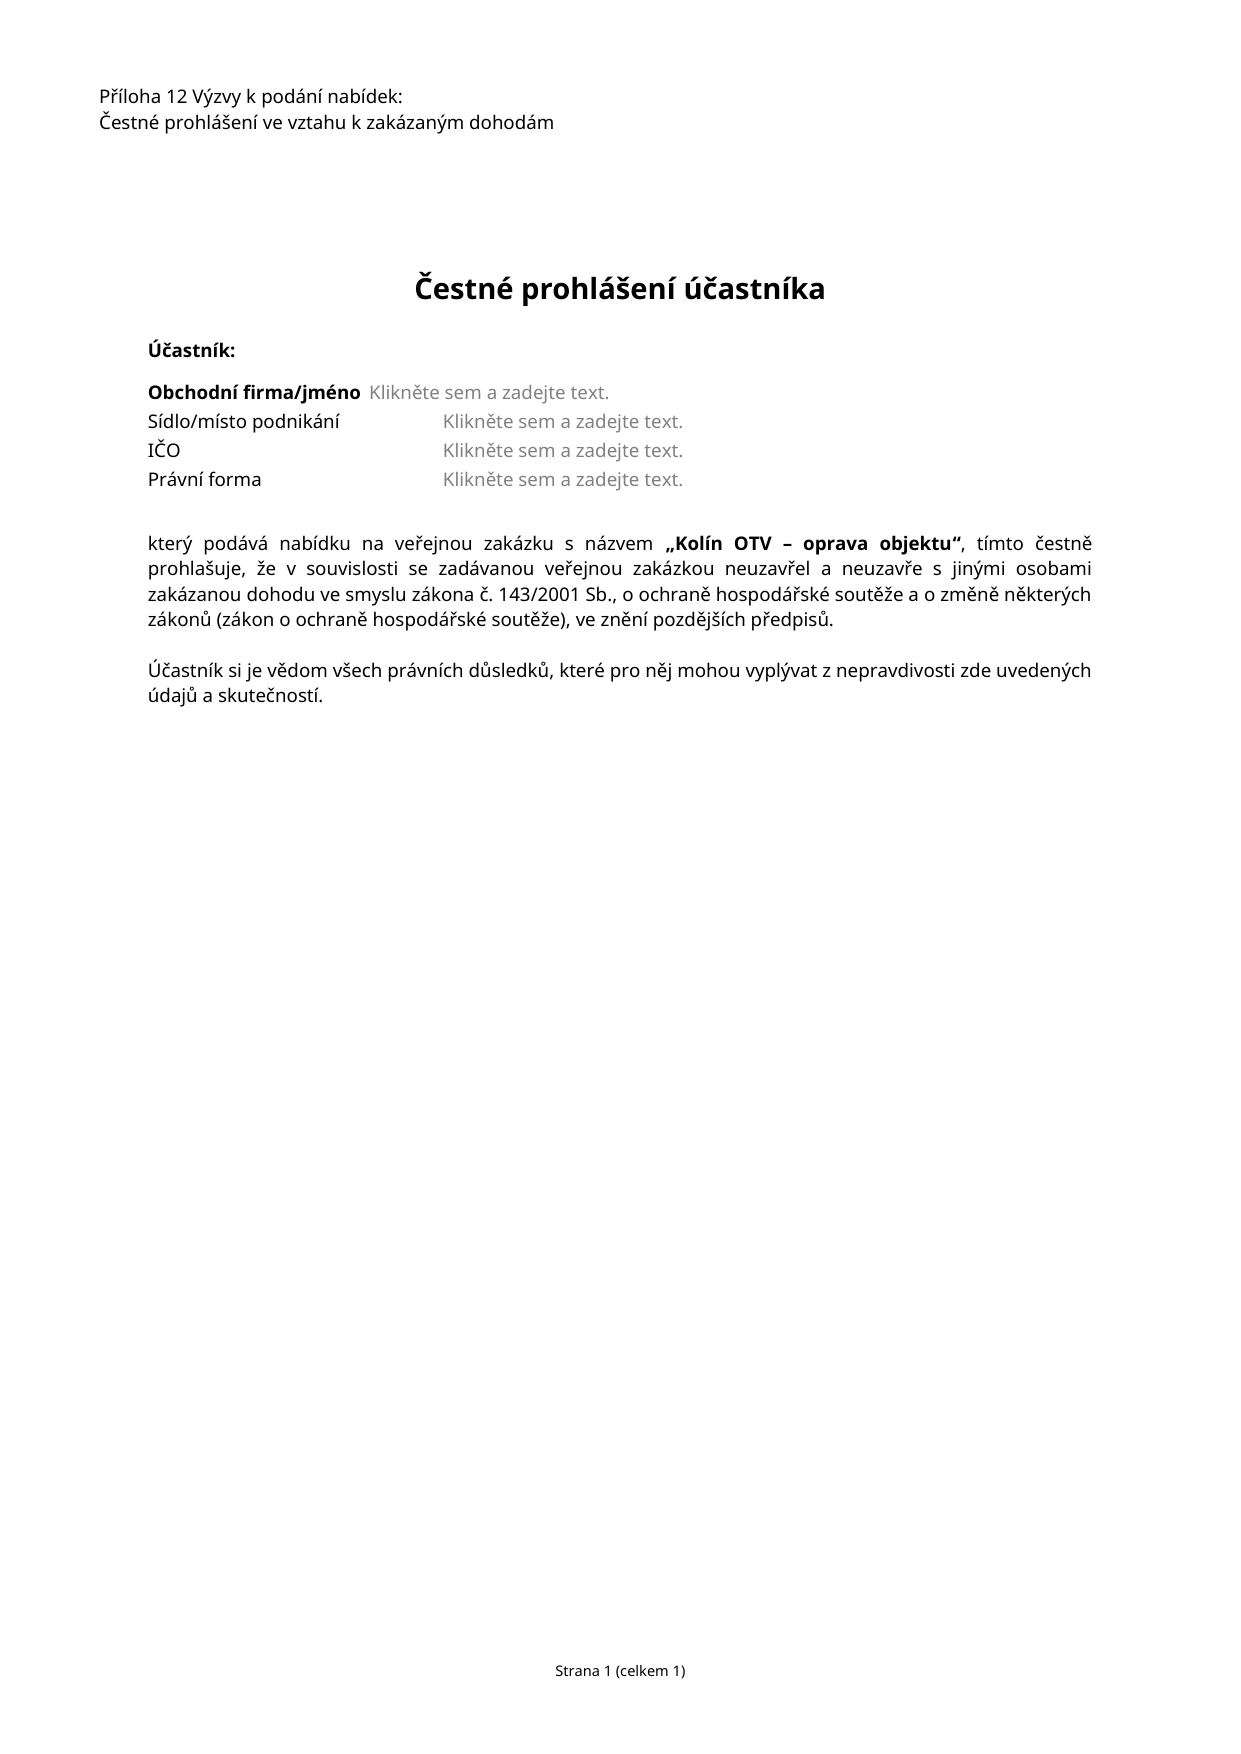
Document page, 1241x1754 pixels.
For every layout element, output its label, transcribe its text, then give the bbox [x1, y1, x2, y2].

title Čestné prohlášení účastníka [148, 268, 1093, 308]
text IČO [148, 434, 1093, 463]
text Účastník si je vědom všech právních důsledků, které pro něj mohou vyplývat z nepravdivosti zde uvedených údajů a skutečností. [148, 657, 1093, 708]
text Obchodní firma/jméno [148, 376, 1093, 405]
text Účastník: [148, 333, 1093, 364]
text který podává nabídku na veřejnou zakázku s názvem „Kolín OTV – oprava objektu“, tímto čestně prohlašuje, že v souvislosti se zadávanou veřejnou zakázkou neuzavřel a neuzavře s jinými osobami zakázanou dohodu ve smyslu zákona č. 143/2001 Sb., o ochraně hospodářské soutěže a o změně některých zákonů (zákon o ochraně hospodářské soutěže), ve znění pozdějších předpisů. [148, 530, 1093, 632]
text Sídlo/místo podnikání [148, 405, 1093, 434]
text Právní forma [148, 463, 1093, 492]
